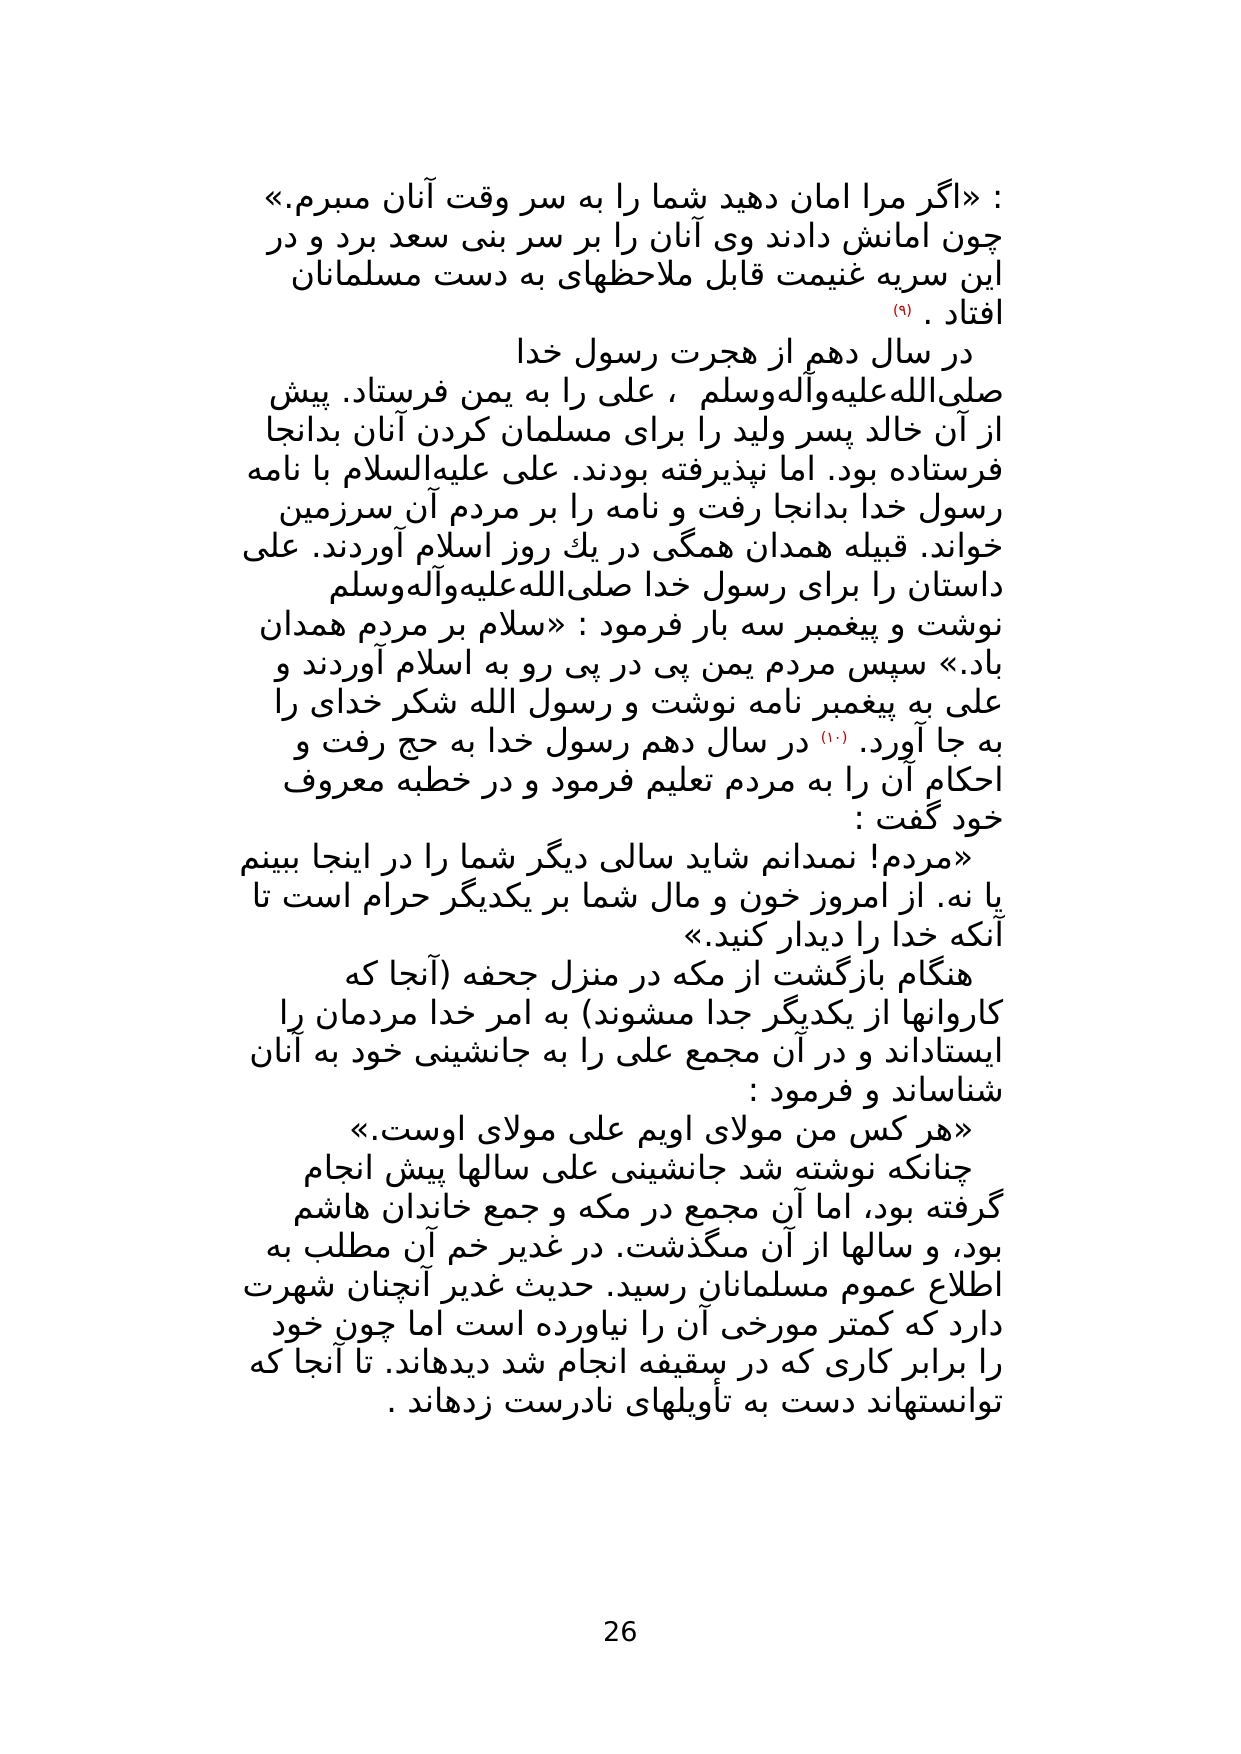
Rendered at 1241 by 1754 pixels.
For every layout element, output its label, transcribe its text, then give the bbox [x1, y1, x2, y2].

text «مردم! نمى‏دانم شايد سالى ديگر شما را در اينجا ببينم يا نه. از امروز خون و مال شما بر يكديگر حرام است تا آنكه خدا را ديدار كنيد.» [236, 838, 1004, 954]
text هنگام بازگشت از مكه در منزل جحفه (آنجا كه كاروان‏ها از يكديگر جدا مى‏شوند) به امر خدا مردمان را ايستاداند و در آن مجمع على را به جانشينى خود به آنان شناساند و فرمود : [236, 954, 1004, 1110]
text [236, 177, 1004, 333]
text چنانكه نوشته شد جانشينى على سالها پيش انجام گرفته بود، اما آن مجمع در مكه و جمع خاندان هاشم بود، و سالها از آن مى‏گذشت. در غدير خم آن مطلب به اطلاع عموم مسلمانان رسيد. حديث غدير آنچنان شهرت دارد كه كمتر مورخى آن را نياورده است اما چون خود را برابر كارى كه در سقيفه انجام شد ديده‏اند. تا آنجا كه توانسته‏اند دست به تأويل‏هاى نادرست زده‏اند . [236, 1148, 1004, 1421]
text «هر كس من مولاى اويم على مولاى اوست.» [236, 1110, 1004, 1148]
text در سال دهم از هجرت رسول خدا صلى‌الله‌عليه‌وآله‌وسلم ، على را به يمن فرستاد. پيش از آن خالد پسر وليد را براى مسلمان كردن آنان بدانجا فرستاده بود. اما نپذيرفته بودند. على عليه‌السلام با نامه رسول خدا بدانجا رفت و نامه را بر مردم آن سرزمين خواند. قبيله همدان همگى در يك روز اسلام آوردند. على داستان را براى رسول خدا صلى‌الله‌عليه‌وآله‌وسلم نوشت و پيغمبر سه بار فرمود : «سلام بر مردم همدان باد.» سپس مردم يمن پى در پى رو به اسلام آوردند و على به پيغمبر نامه نوشت و رسول الله شكر خداى را به جا آورد. (١٠) در سال دهم رسول خدا به حج رفت و احكام آن را به مردم تعليم فرمود و در خطبه معروف خود گفت : [236, 333, 1004, 838]
